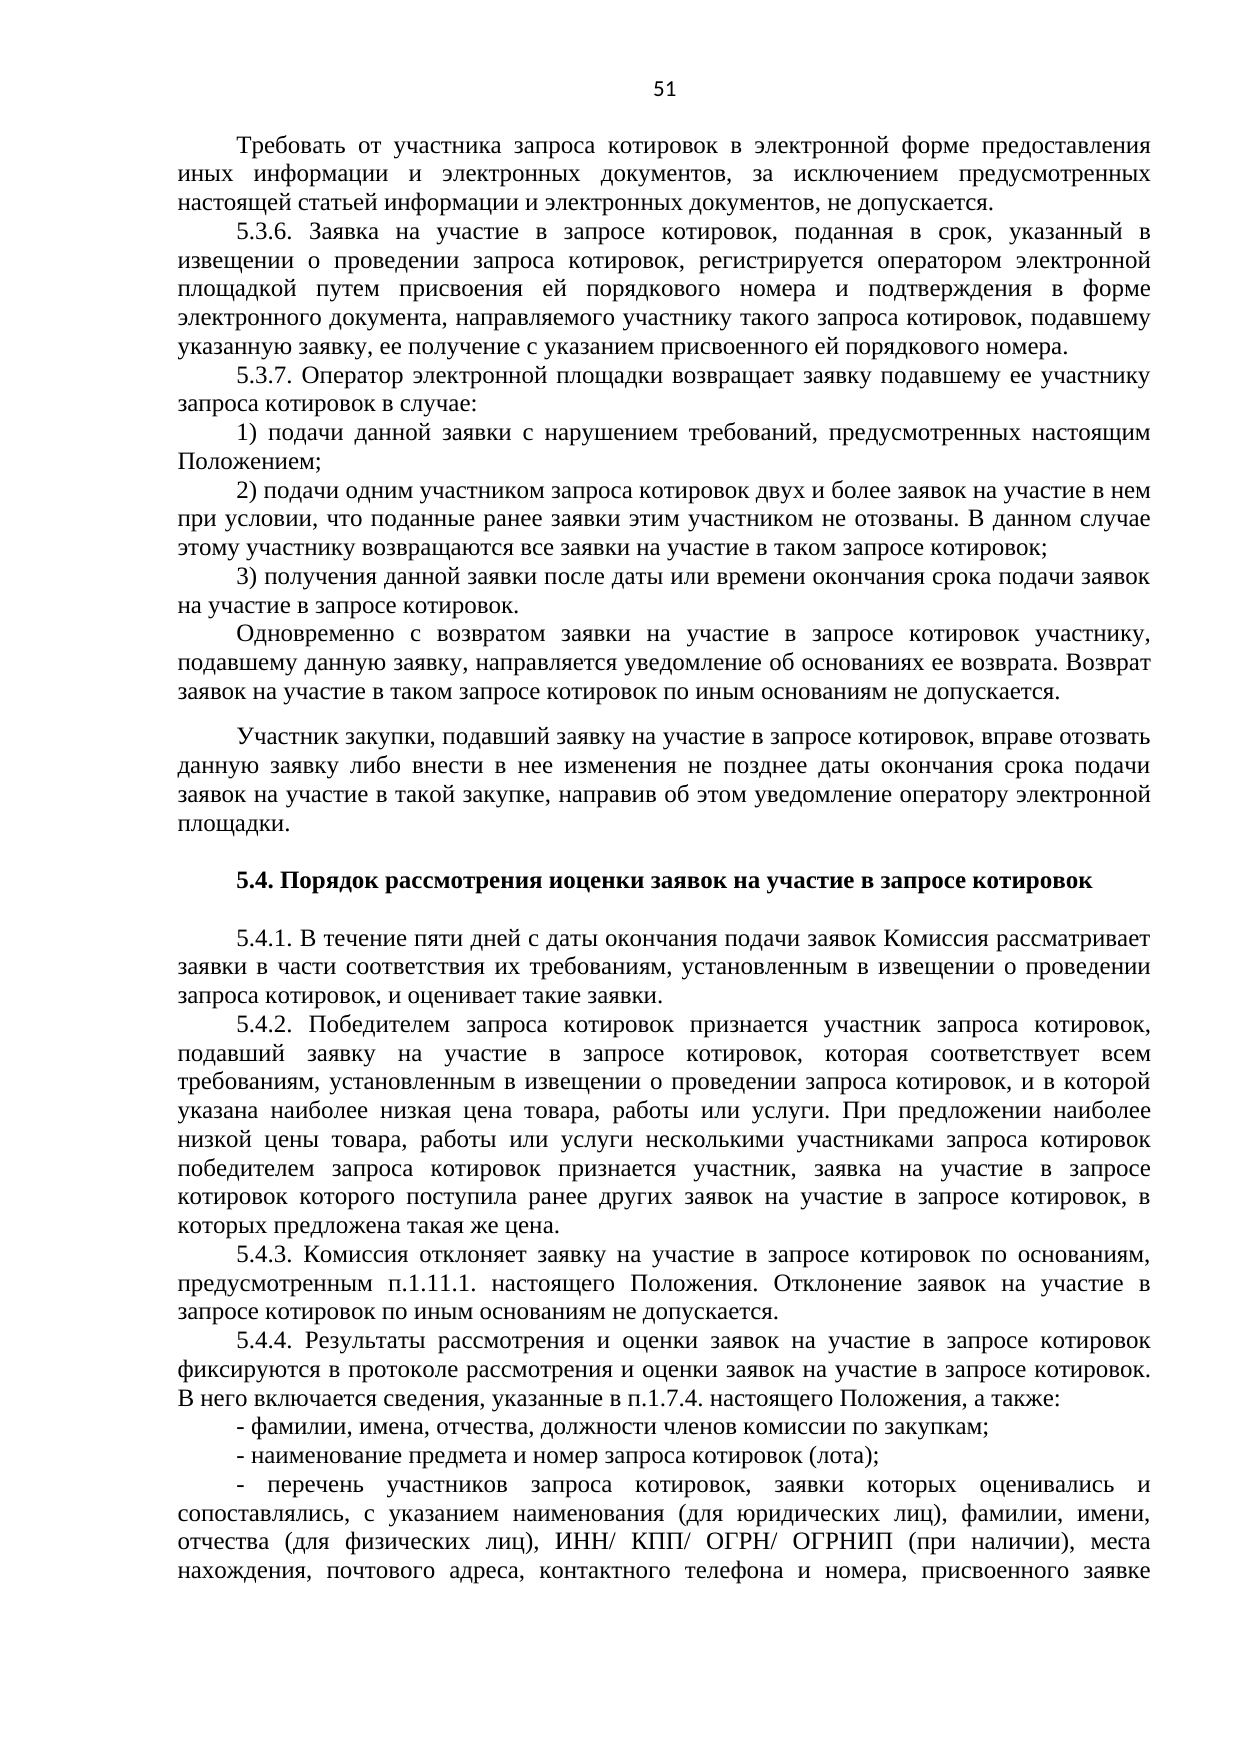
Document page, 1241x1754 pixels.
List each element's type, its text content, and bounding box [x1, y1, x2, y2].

text 5.3.7. Оператор электронной площадки возвращает заявку подавшему ее участнику запроса котировок в случае: [177, 360, 1152, 417]
text 2) подачи одним участником запроса котировок двух и более заявок на участие в нем при условии, что поданные ранее заявки этим участником не отозваны. В данном случае этому участнику возвращаются все заявки на участие в таком запросе котировок; [177, 475, 1152, 561]
text 5.4.4. Результаты рассмотрения и оценки заявок на участие в запросе котировок фиксируются в протоколе рассмотрения и оценки заявок на участие в запросе котировок. В него включается сведения, указанные в п.1.7.4. настоящего Положения, а также: [177, 1325, 1152, 1411]
text 5.4. Порядок рассмотрения иоценки заявок на участие в запросе котировок [177, 865, 1152, 894]
text 5.3.6. Заявка на участие в запросе котировок, поданная в срок, указанный в извещении о проведении запроса котировок, регистрируется оператором электронной площадкой путем присвоения ей порядкового номера и подтверждения в форме электронного документа, направляемого участнику такого запроса котировок, подавшему указанную заявку, ее получение с указанием присвоенного ей порядкового номера. [177, 216, 1152, 360]
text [177, 1469, 1152, 1584]
text 1) подачи данной заявки с нарушением требований, предусмотренных настоящим Положением; [177, 417, 1152, 475]
text - наименование предмета и номер запроса котировок (лота); [177, 1440, 1152, 1469]
text - фамилии, имена, отчества, должности членов комиссии по закупкам; [177, 1411, 1152, 1440]
text Участник закупки, подавший заявку на участие в запросе котировок, вправе отозвать данную заявку либо внести в нее изменения не позднее даты окончания срока подачи заявок на участие в такой закупке, направив об этом уведомление оператору электронной площадки. [177, 721, 1152, 836]
text 5.4.2. Победителем запроса котировок признается участник запроса котировок, подавший заявку на участие в запросе котировок, которая соответствует всем требованиям, установленным в извещении о проведении запроса котировок, и в которой указана наиболее низкая цена товара, работы или услуги. При предложении наиболее низкой цены товара, работы или услуги несколькими участниками запроса котировок победителем запроса котировок признается участник, заявка на участие в запросе котировок которого поступила ранее других заявок на участие в запросе котировок, в которых предложена такая же цена. [177, 1009, 1152, 1239]
text 5.4.3. Комиссия отклоняет заявку на участие в запросе котировок по основаниям, предусмотренным п.1.11.1. настоящего Положения. Отклонение заявок на участие в запросе котировок по иным основаниям не допускается. [177, 1239, 1152, 1325]
text 3) получения данной заявки после даты или времени окончания срока подачи заявок на участие в запросе котировок. [177, 561, 1152, 618]
text 5.4.1. В течение пяти дней с даты окончания подачи заявок Комиссия рассматривает заявки в части соответствия их требованиям, установленным в извещении о проведении запроса котировок, и оценивает такие заявки. [177, 923, 1152, 1009]
text Требовать от участника запроса котировок в электронной форме предоставления иных информации и электронных документов, за исключением предусмотренных настоящей статьей информации и электронных документов, не допускается. [177, 130, 1152, 216]
text Одновременно с возвратом заявки на участие в запросе котировок участнику, подавшему данную заявку, направляется уведомление об основаниях ее возврата. Возврат заявок на участие в таком запросе котировок по иным основаниям не допускается. [177, 618, 1152, 705]
